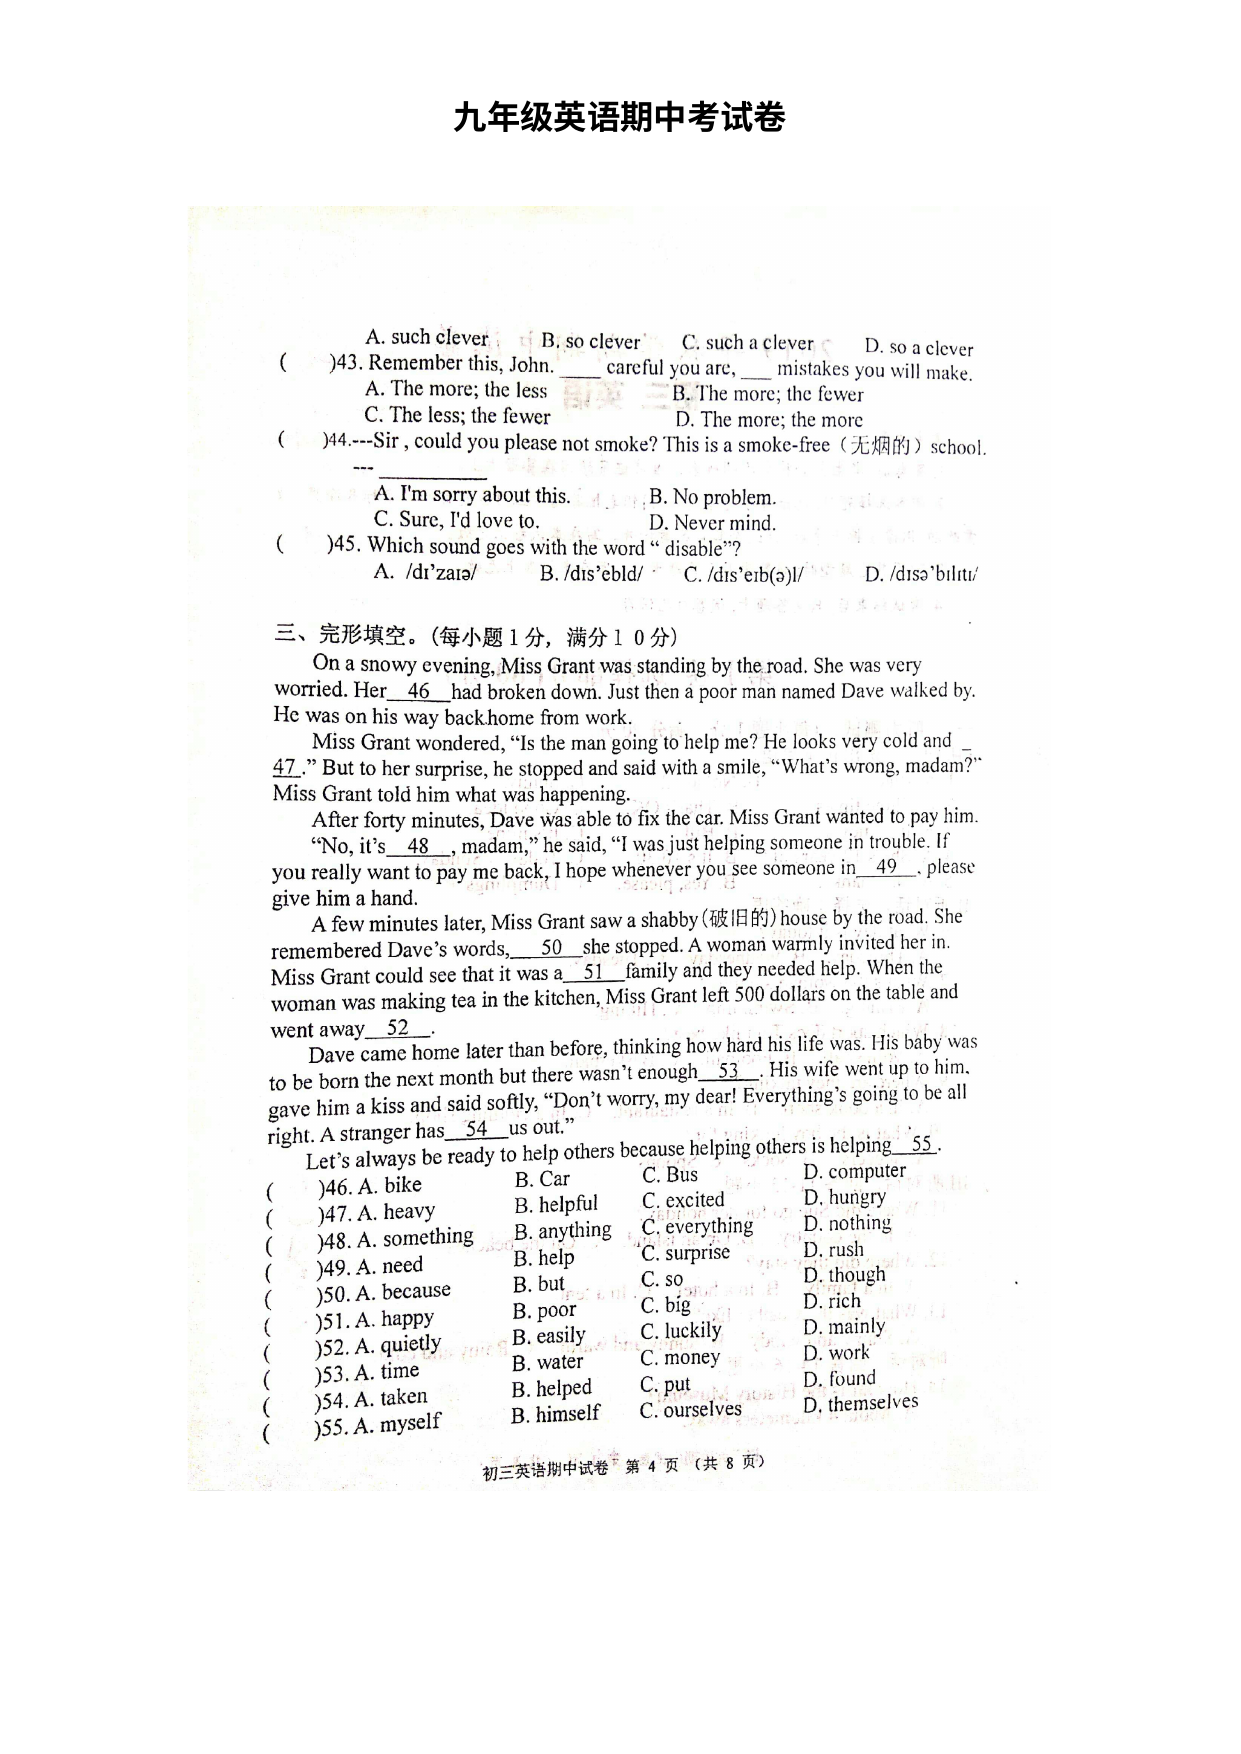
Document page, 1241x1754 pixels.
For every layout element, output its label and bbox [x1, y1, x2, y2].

picture [187, 206, 1051, 1491]
